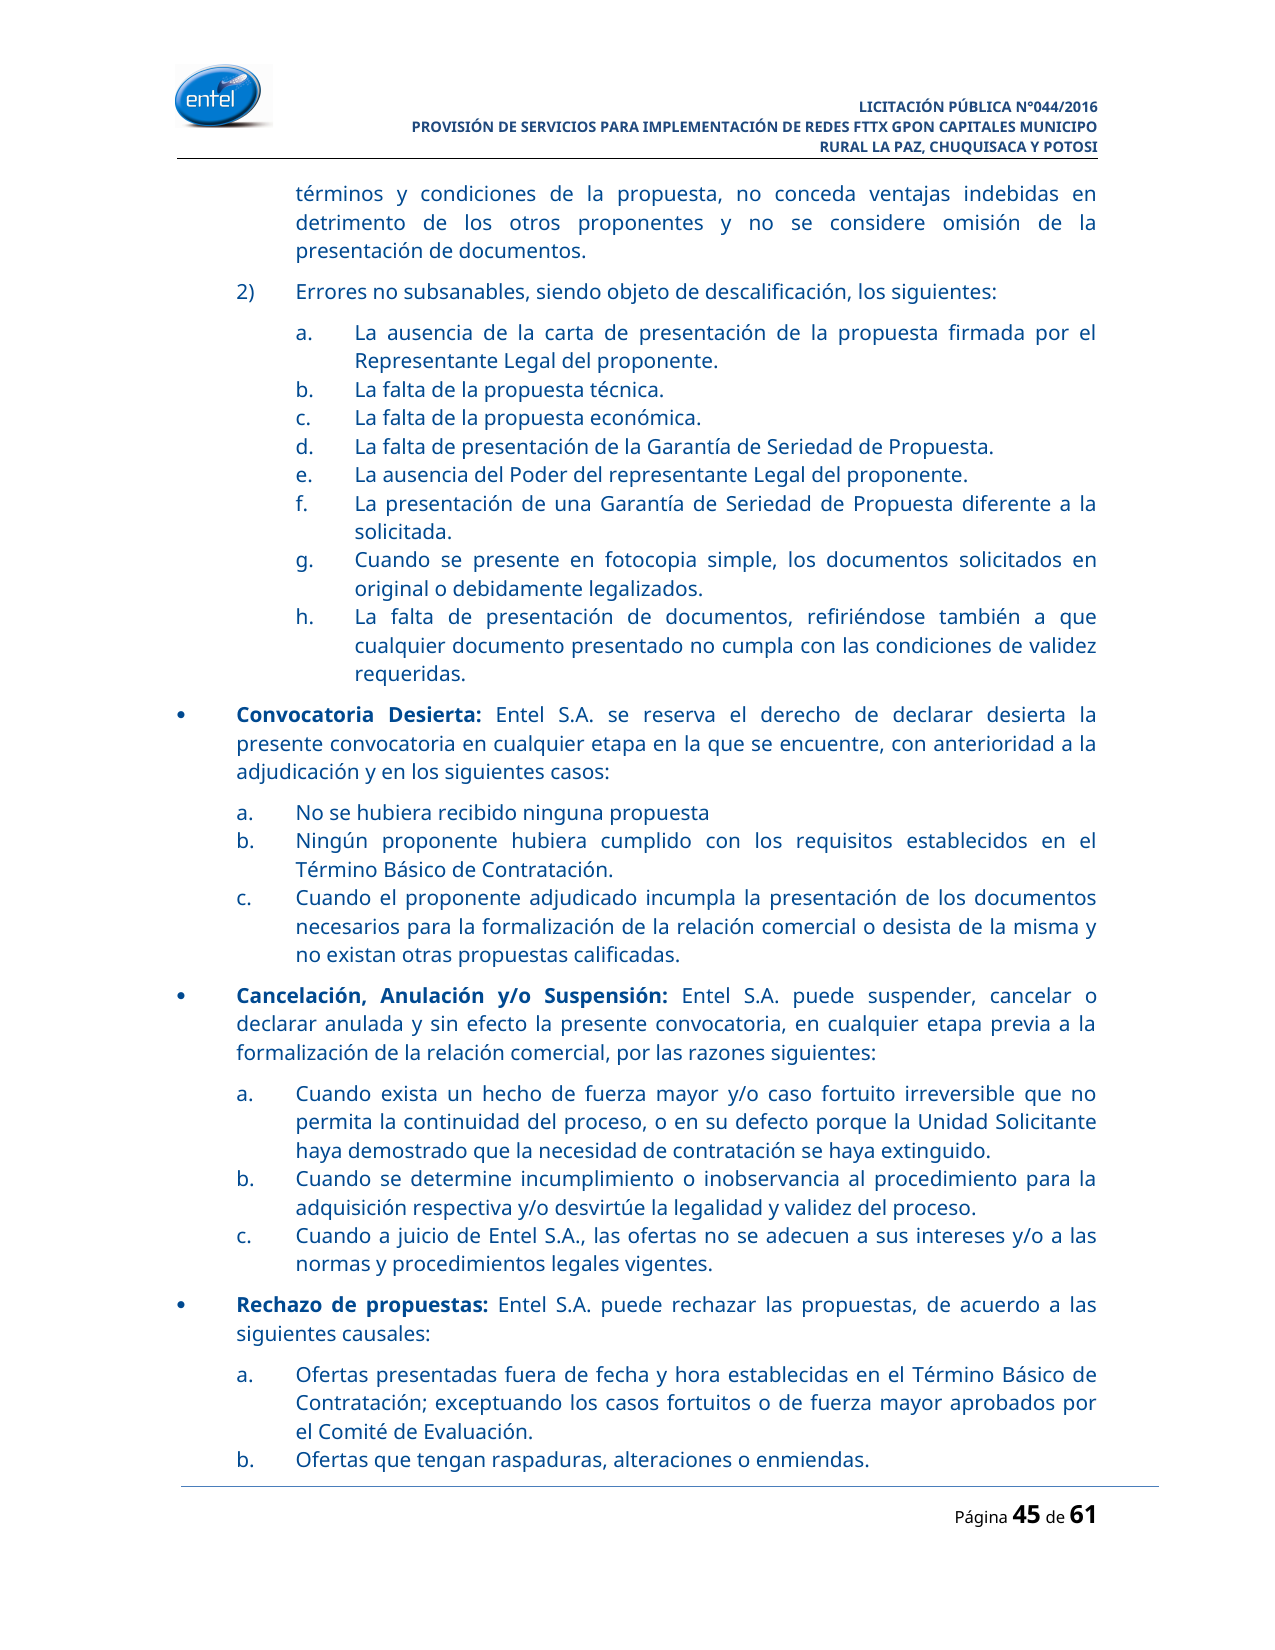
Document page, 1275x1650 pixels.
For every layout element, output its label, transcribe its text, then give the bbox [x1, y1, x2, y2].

list La falta de la propuesta técnica. [295, 375, 1098, 403]
list Cuando exista un hecho de fuerza mayor y/o caso fortuito irreversible que no permita la continuidad del proceso, o en su defecto porque la Unidad Solicitante haya demostrado que la necesidad de contratación se haya extinguido. [236, 1079, 1098, 1164]
list Cuando el proponente adjudicado incumpla la presentación de los documentos necesarios para la formalización de la relación comercial o desista de la misma y no existan otras propuestas calificadas. [236, 883, 1098, 969]
list La falta de la propuesta económica. [295, 403, 1098, 432]
list La ausencia del Poder del representante Legal del proponente. [295, 460, 1098, 489]
list Cuando se presente en fotocopia simple, los documentos solicitados en original o debidamente legalizados. [295, 546, 1098, 602]
picture [174, 64, 274, 128]
list Ofertas presentadas fuera de fecha y hora establecidas en el Término Básico de Contratación; exceptuando los casos fortuitos o de fuerza mayor aprobados por el Comité de Evaluación. [236, 1360, 1098, 1445]
list Rechazo de propuestas: Entel S.A. puede rechazar las propuestas, de acuerdo a las siguientes causales: [177, 1291, 1098, 1347]
list Errores no subsanables, siendo objeto de descalificación, los siguientes: [236, 277, 1098, 306]
list Cuando se determine incumplimiento o inobservancia al procedimiento para la adquisición respectiva y/o desvirtúe la legalidad y validez del proceso. [236, 1164, 1098, 1221]
list No se hubiera recibido ninguna propuesta [236, 798, 1098, 826]
list Cuando a juicio de Entel S.A., las ofertas no se adecuen a sus intereses y/o a las normas y procedimientos legales vigentes. [236, 1221, 1098, 1278]
list Ofertas que tengan raspaduras, alteraciones o enmiendas. [236, 1445, 1098, 1474]
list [236, 179, 1098, 264]
list La falta de presentación de la Garantía de Seriedad de Propuesta. [295, 432, 1098, 460]
list Cancelación, Anulación y/o Suspensión: Entel S.A. puede suspender, cancelar o declarar anulada y sin efecto la presente convocatoria, en cualquier etapa previa a la formalización de la relación comercial, por las razones siguientes: [177, 981, 1098, 1066]
list La falta de presentación de documentos, refiriéndose también a que cualquier documento presentado no cumpla con las condiciones de validez requeridas. [295, 602, 1098, 688]
list La ausencia de la carta de presentación de la propuesta firmada por el Representante Legal del proponente. [295, 318, 1098, 375]
list Ningún proponente hubiera cumplido con los requisitos establecidos en el Término Básico de Contratación. [236, 826, 1098, 883]
list Convocatoria Desierta: Entel S.A. se reserva el derecho de declarar desierta la presente convocatoria en cualquier etapa en la que se encuentre, con anterioridad a la adjudicación y en los siguientes casos: [177, 700, 1098, 786]
list La presentación de una Garantía de Seriedad de Propuesta diferente a la solicitada. [295, 489, 1098, 546]
